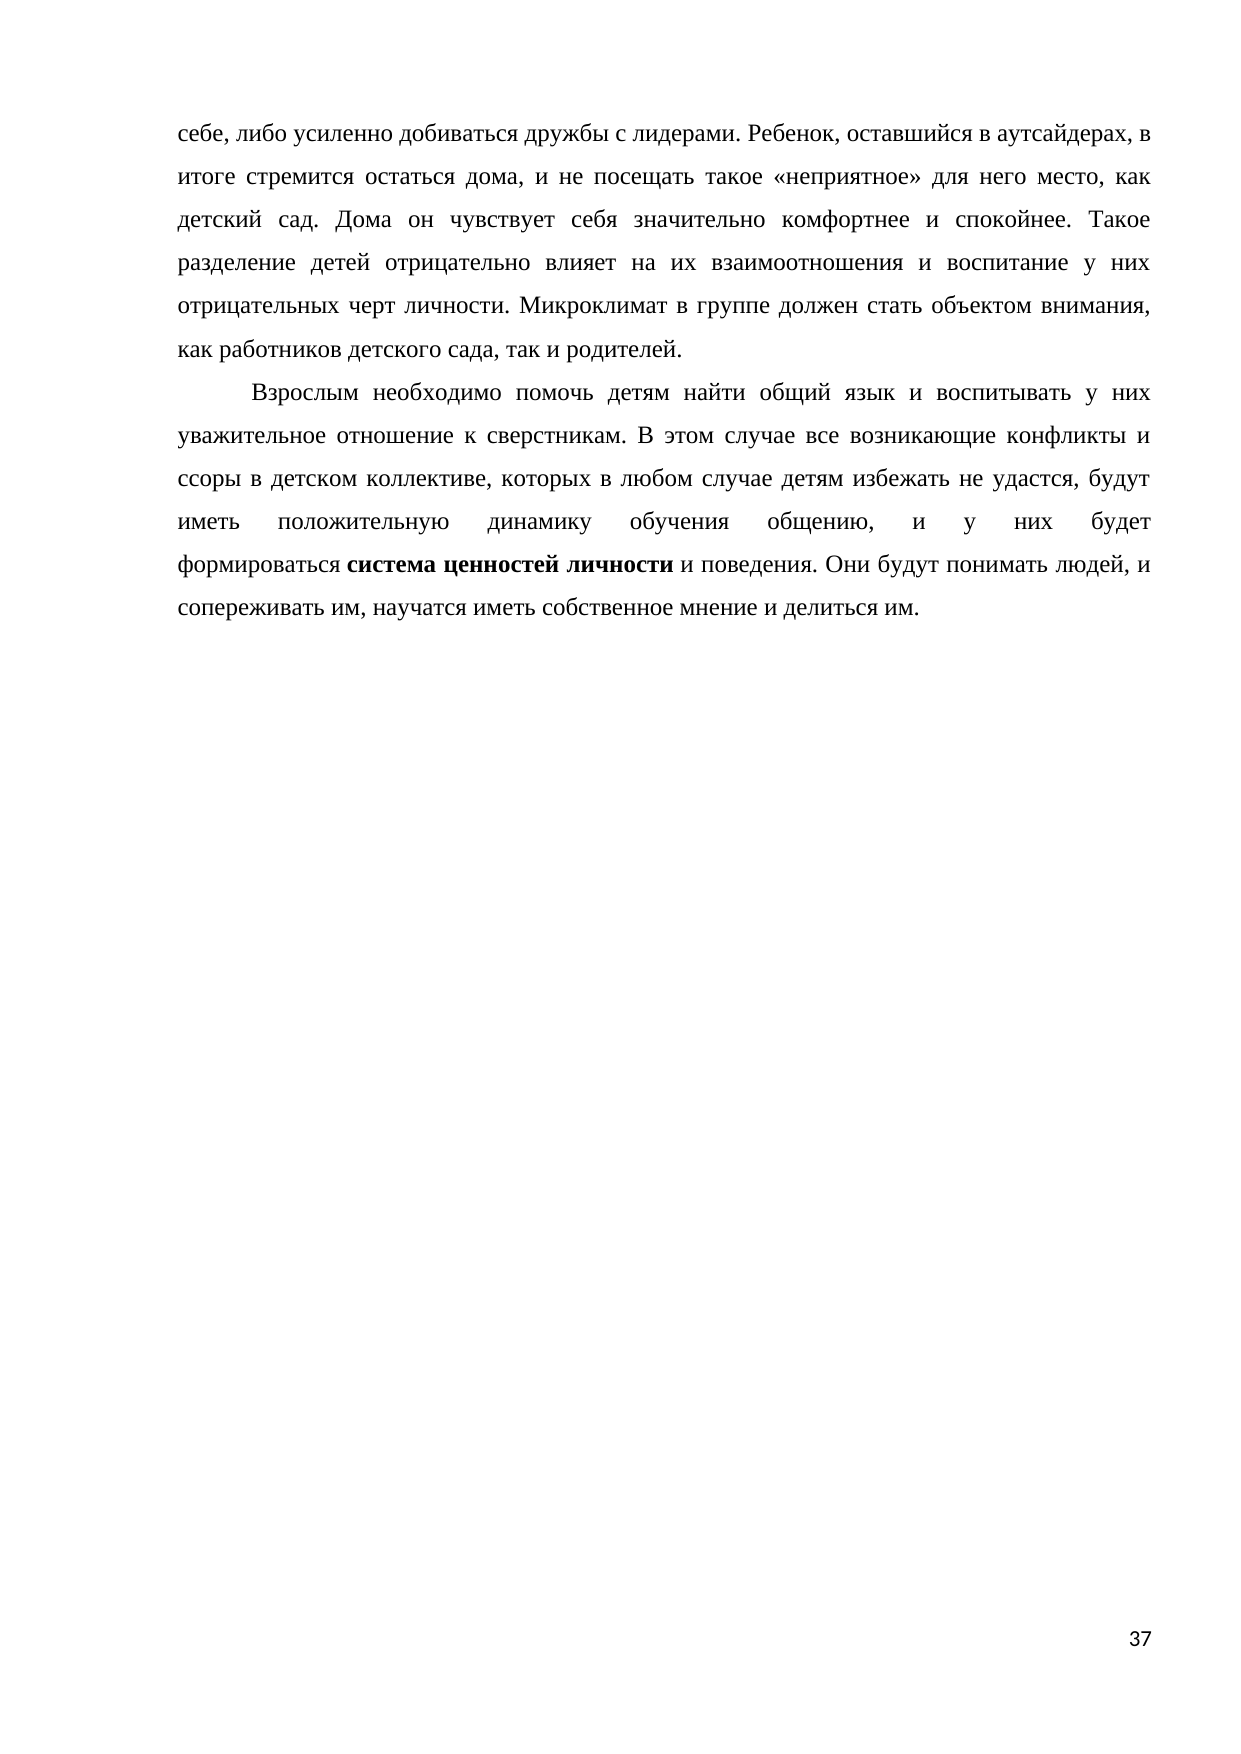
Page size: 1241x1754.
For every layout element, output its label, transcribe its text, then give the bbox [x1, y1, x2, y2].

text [177, 118, 1152, 362]
text Взрослым необходимо помочь детям найти общий язык и воспитывать у них уважительное отношение к сверстникам. В этом случае все возникающие конфликты и ссоры в детском коллективе, которых в любом случае детям избежать не удастся, будут иметь положительную динамику обучения общению, и у них будет формироваться система ценностей личности и поведения. Они будут понимать людей, и сопереживать им, научатся иметь собственное мнение и делиться им. [177, 377, 1152, 621]
